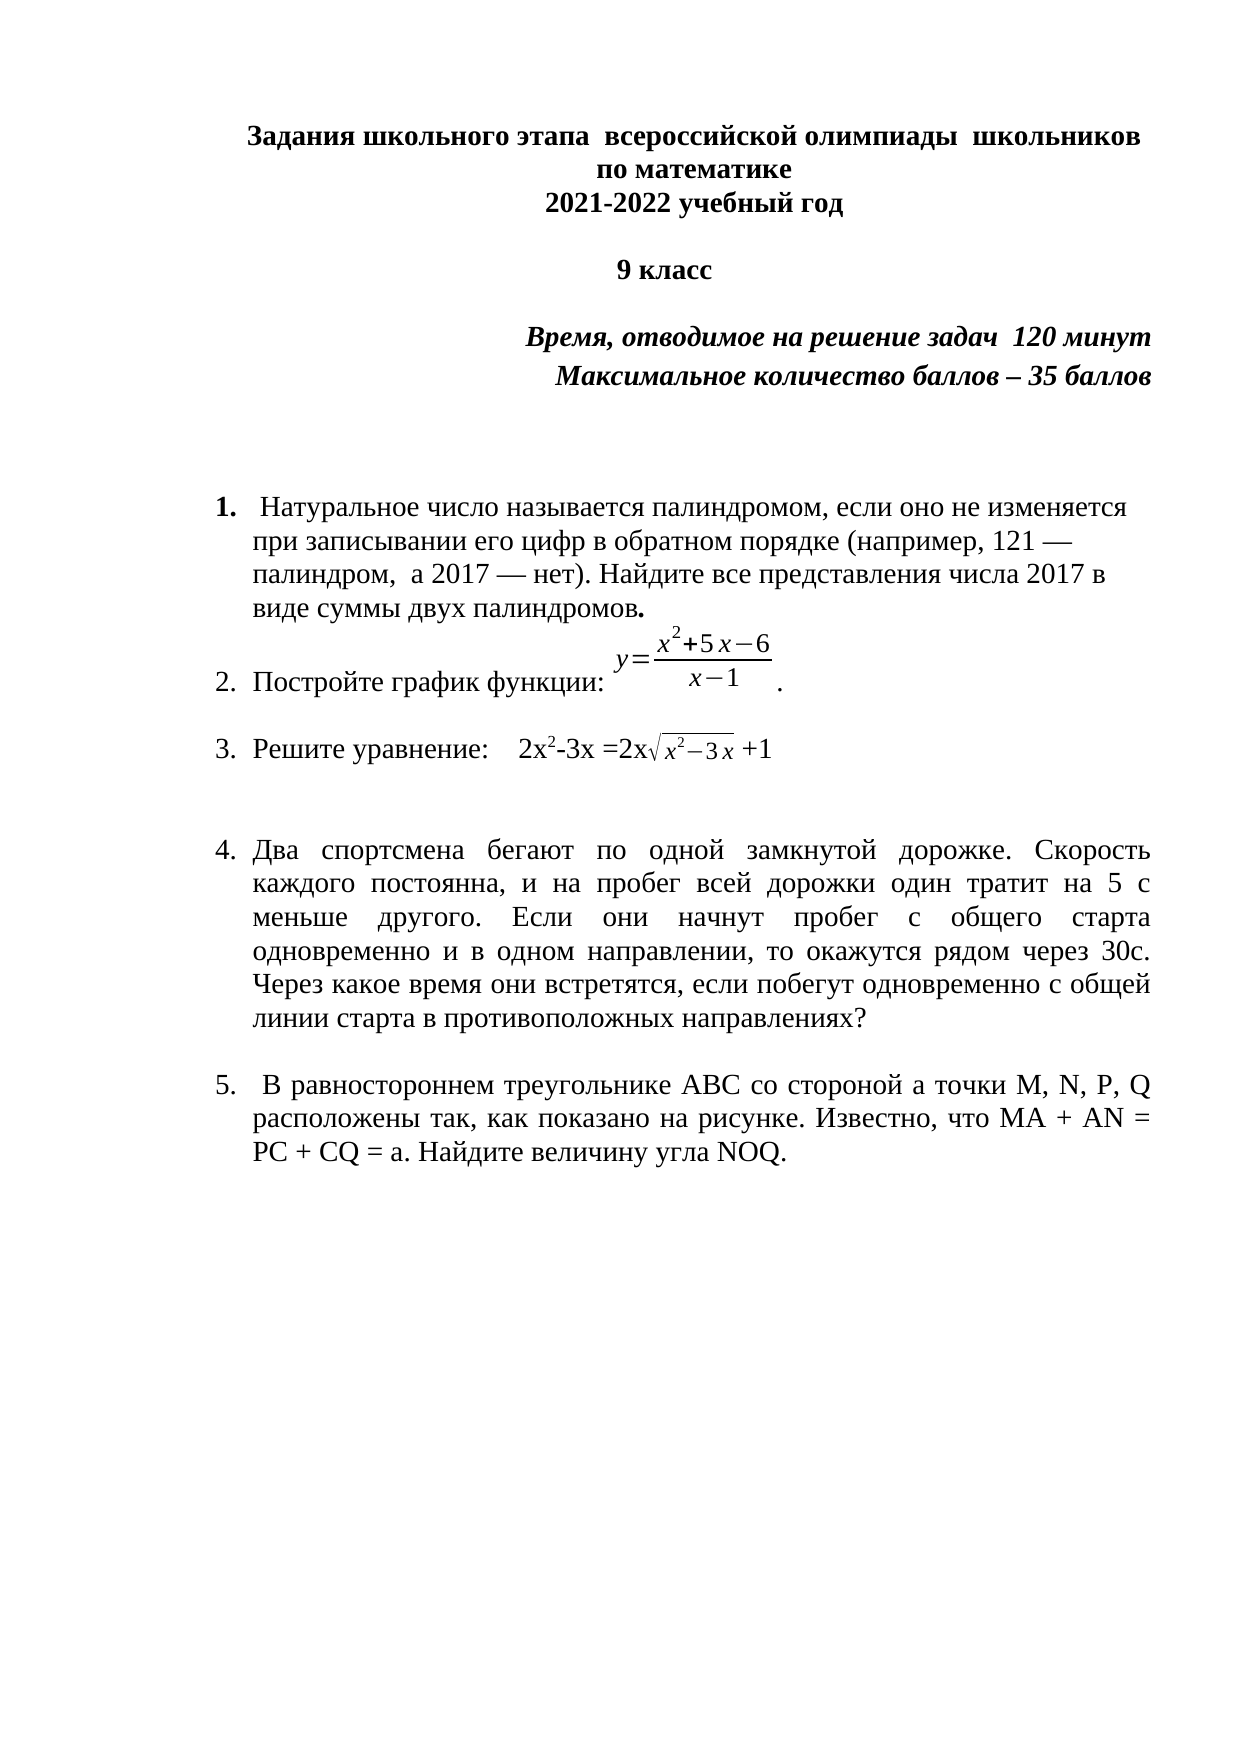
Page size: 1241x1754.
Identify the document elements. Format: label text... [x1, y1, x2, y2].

text 2021-2022 учебный год [177, 185, 1152, 219]
text Задания школьного этапа всероссийской олимпиады школьников [177, 118, 1152, 152]
text Максимальное количество баллов – 35 баллов [177, 358, 1152, 391]
text по математике [177, 152, 1152, 185]
list Решите уравнение: 2х2-3х =2х +1 [215, 731, 1152, 765]
text 9 класс [177, 252, 1152, 286]
text Время, отводимое на решение задач 120 минут [177, 319, 1152, 353]
list Два спортсмена бегают по одной замкнутой дорожке. Скорость каждого постоянна, и на пробег всей дорожки один тратит на 5 с меньше другого. Если они начнут пробег с общего старта одновременно и в одном направлении, то окажутся рядом через 30с. Через какое время они встретятся, если побегут одновременно с общей линии старта в противоположных направлениях? [215, 832, 1152, 1033]
list Натуральное число называется палиндромом, если оно не изменяется при записывании его цифр в обратном порядке (например, 121 — палиндром, а 2017 — нет). Найдите все представления числа 2017 в виде суммы двух палиндромов. [215, 489, 1152, 623]
list Постройте график функции: . [215, 623, 1152, 698]
list В равностороннем треугольнике АВС со стороной a точки M, N, P, Q расположены так, как показано на рисунке. Известно, что MA + AN = PC + CQ = a. Найдите величину угла NOQ. [215, 1067, 1152, 1167]
